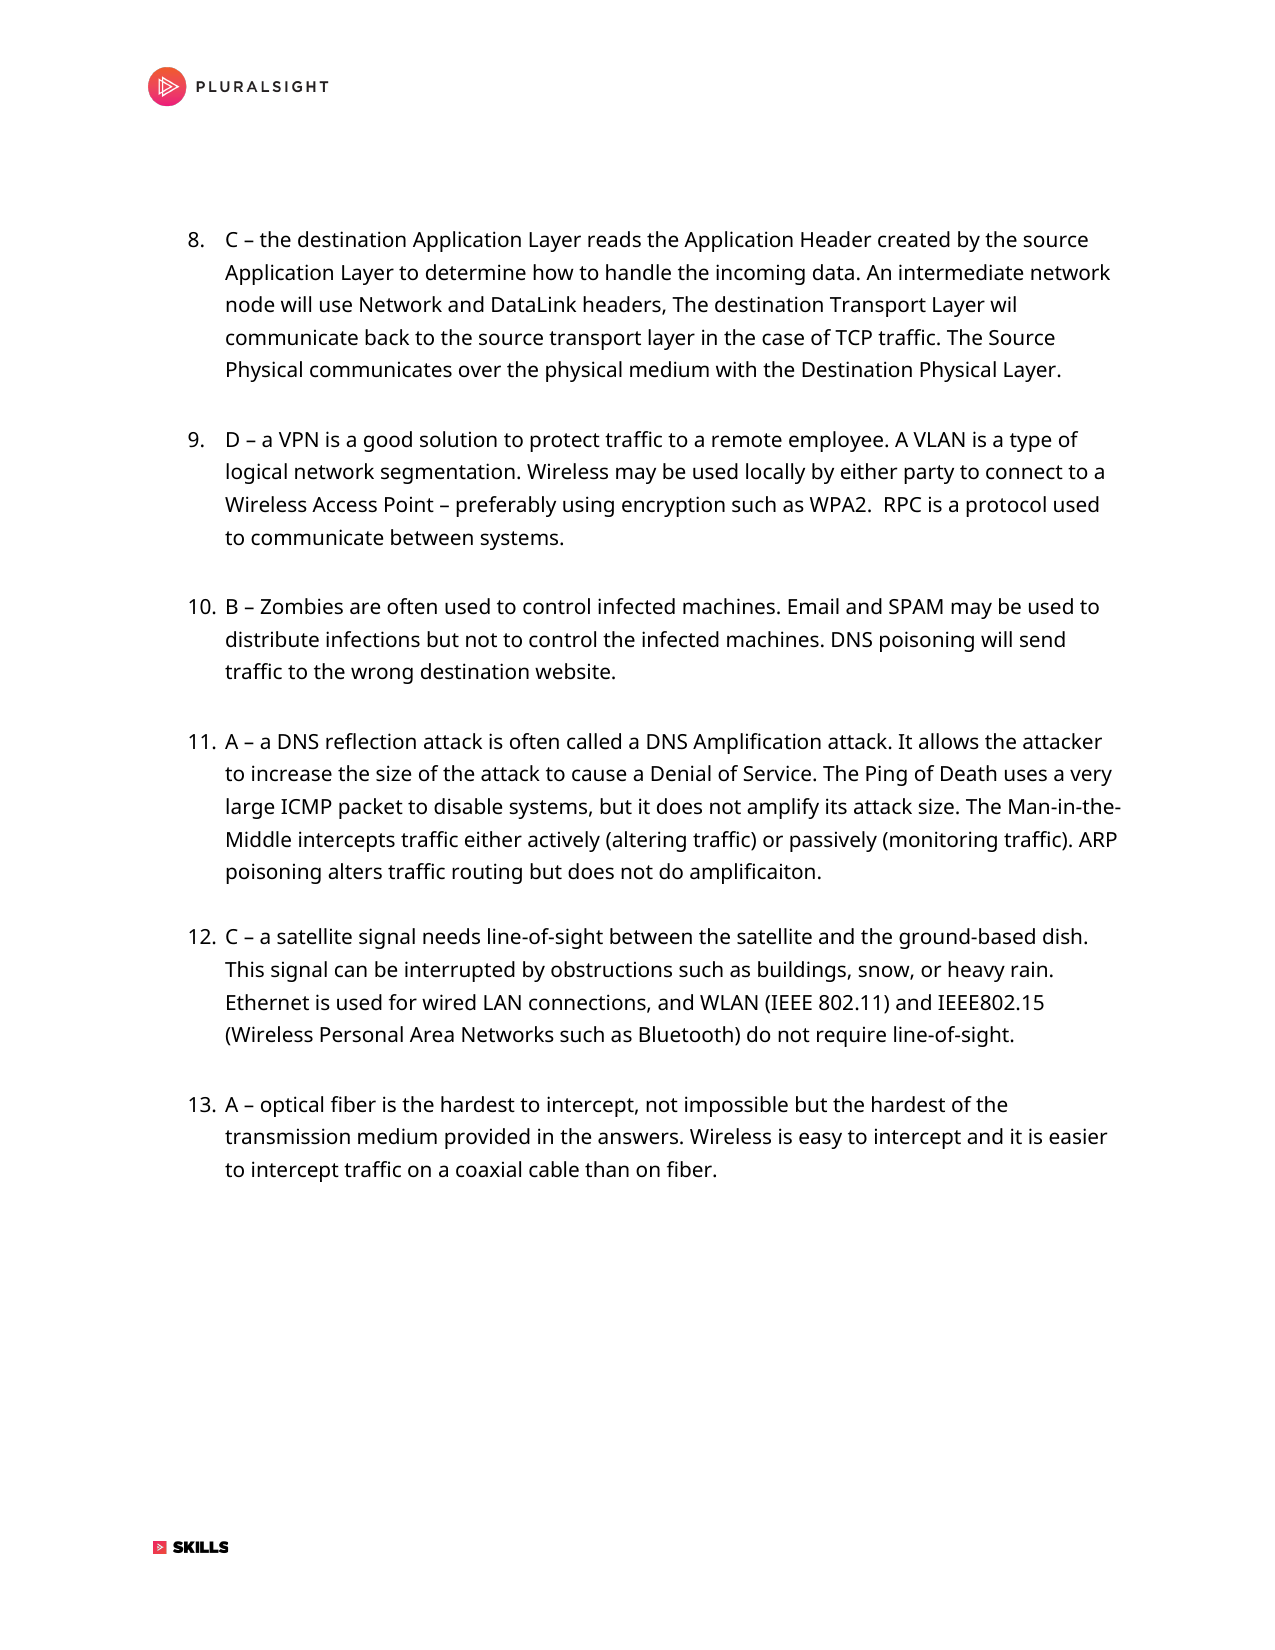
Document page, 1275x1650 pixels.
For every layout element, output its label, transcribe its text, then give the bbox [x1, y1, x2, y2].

subtitle A – optical fiber is the hardest to intercept, not impossible but the hardest of the transmission medium provided in the answers. Wireless is easy to intercept and it is easier to intercept traffic on a coaxial cable than on fiber. [187, 1090, 1125, 1183]
subtitle C – the destination Application Layer reads the Application Header created by the source Application Layer to determine how to handle the incoming data. An intermediate network node will use Network and DataLink headers, The destination Transport Layer wil communicate back to the source transport layer in the case of TCP traffic. The Source Physical communicates over the physical medium with the Destination Physical Layer. [187, 225, 1125, 384]
subtitle A – a DNS reflection attack is often called a DNS Amplification attack. It allows the attacker to increase the size of the attack to cause a Denial of Service. The Ping of Death uses a very large ICMP packet to disable systems, but it does not amplify its attack size. The Man-in-the-Middle intercepts traffic either actively (altering traffic) or passively (monitoring traffic). ARP poisoning alters traffic routing but does not do amplificaiton. [187, 727, 1125, 886]
subtitle C – a satellite signal needs line-of-sight between the satellite and the ground-based dish. This signal can be interrupted by obstructions such as buildings, snow, or heavy rain. Ethernet is used for wired LAN connections, and WLAN (IEEE 802.11) and IEEE802.15 (Wireless Personal Area Networks such as Bluetooth) do not require line-of-sight. [187, 922, 1125, 1049]
picture [153, 1541, 229, 1554]
subtitle B – Zombies are often used to control infected machines. Email and SPAM may be used to distribute infections but not to control the infected machines. DNS poisoning will send traffic to the wrong destination website. [187, 592, 1125, 686]
picture [139, 59, 336, 114]
subtitle D – a VPN is a good solution to protect traffic to a remote employee. A VLAN is a type of logical network segmentation. Wireless may be used locally by either party to connect to a Wireless Access Point – preferably using encryption such as WPA2. RPC is a protocol used to communicate between systems. [187, 425, 1125, 551]
